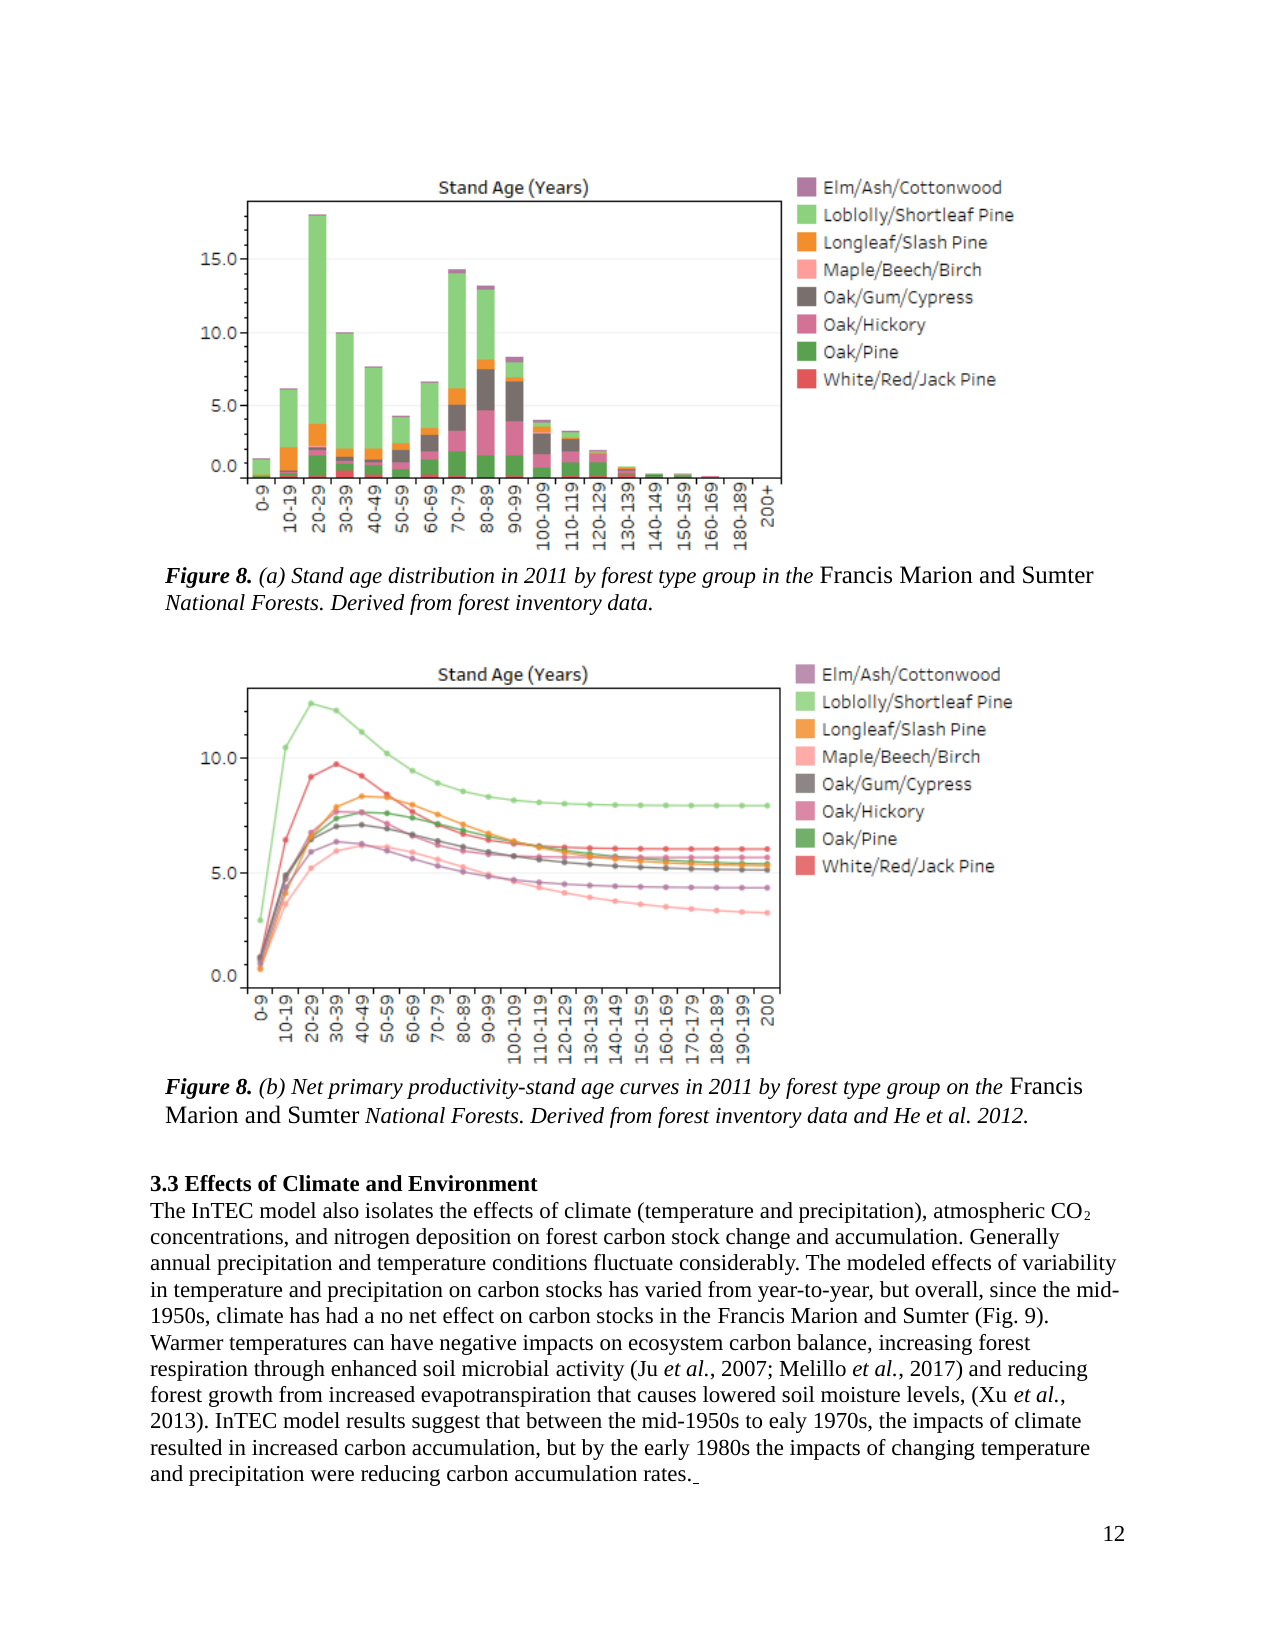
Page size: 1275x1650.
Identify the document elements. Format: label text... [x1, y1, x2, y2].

picture [165, 157, 1123, 561]
picture [165, 644, 1123, 1072]
subtitle 3.3 Effects of Climate and Environment [150, 1170, 1125, 1197]
text The InTEC model also isolates the effects of climate (temperature and precipitation), atmospheric CO2 concentrations, and nitrogen deposition on forest carbon stock change and accumulation. Generally annual precipitation and temperature conditions fluctuate considerably. The modeled effects of variability in temperature and precipitation on carbon stocks has varied from year-to-year, but overall, since the mid-1950s, climate has had a no net effect on carbon stocks in the (Fig. 9). Warmer temperatures can have negative impacts on ecosystem carbon balance, increasing forest respiration through enhanced soil microbial activity (Ju et al., 2007; Melillo et al., 2017) and reducing forest growth from increased evapotranspiration that causes lowered soil moisture levels, (Xu et al., 2013). InTEC model results suggest that between the mid-1950s to ealy 1970s, the impacts of climate resulted in increased carbon accumulation, but by the early 1980s the impacts of changing temperature and precipitation were reducing carbon accumulation rates. [150, 1197, 1125, 1487]
